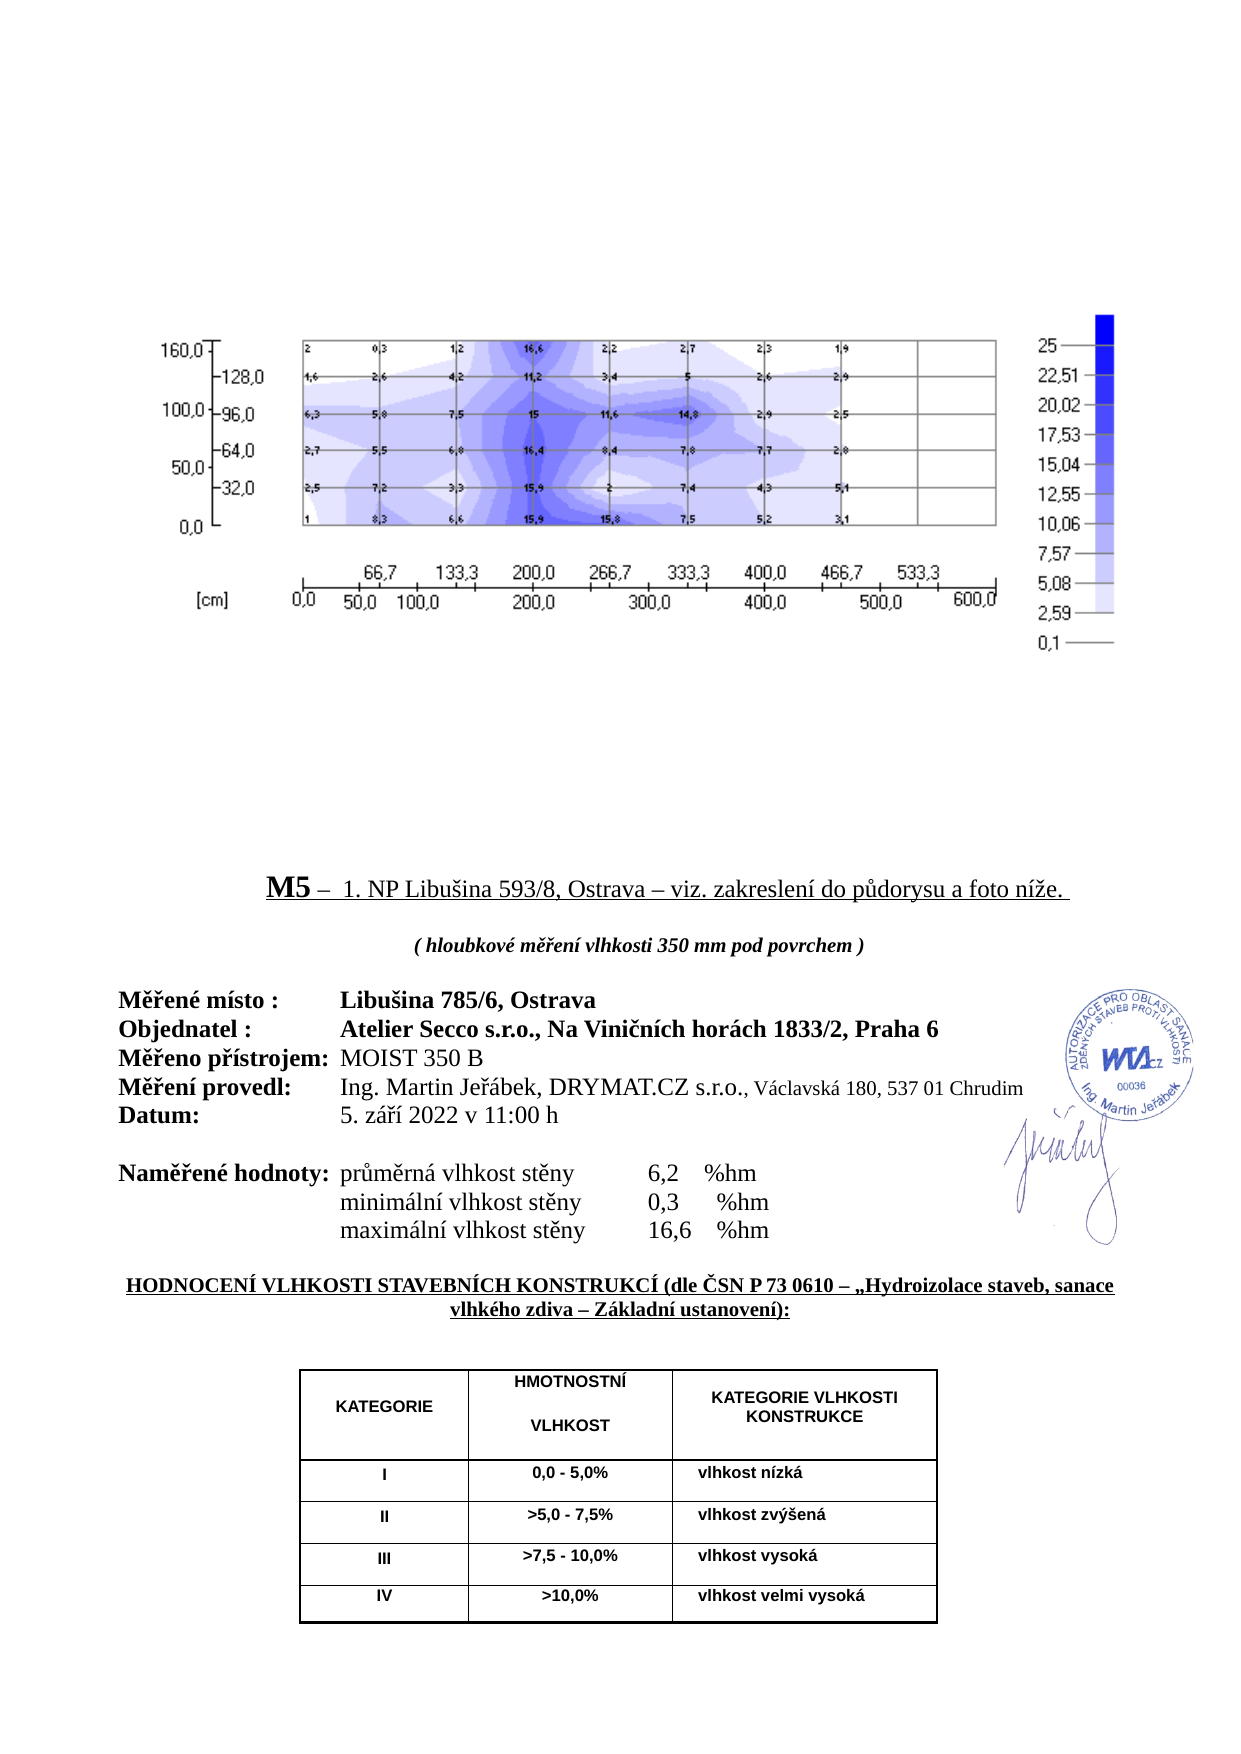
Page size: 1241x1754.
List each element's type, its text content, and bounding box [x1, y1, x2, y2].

text Měřeno přístrojem: MOIST 350 B [118, 1043, 988, 1072]
picture [118, 118, 1119, 869]
text Datum: 5. září 2022 v 11:00 h [118, 1101, 988, 1129]
text minimální vlhkost stěny 0,3 %hm [118, 1187, 988, 1216]
table_cell vlhkost velmi vysoká [673, 1586, 936, 1621]
picture [988, 972, 1211, 1263]
table_cell >5,0 - 7,5% [469, 1502, 672, 1543]
table_header KATEGORIE [301, 1371, 468, 1459]
text ( hloubkové měření vlhkosti 350 mm pod povrchem ) [118, 933, 1122, 957]
table_cell vlhkost zvýšená [673, 1502, 936, 1543]
text Naměřené hodnoty: průměrná vlhkost stěny 6,2 %hm [118, 1158, 988, 1187]
table_cell VLHKOST [469, 1407, 672, 1459]
table_cell vlhkost vysoká [673, 1544, 936, 1584]
table_header HMOTNOSTNÍ [469, 1371, 672, 1407]
table_cell vlhkost nízká [673, 1461, 936, 1501]
table_cell I [301, 1461, 468, 1501]
text Objednatel : Atelier Secco s.r.o., Na Viničních horách 1833/2, Praha 6 [118, 1014, 988, 1043]
table_cell IV [301, 1586, 468, 1621]
text HODNOCENÍ VLHKOSTI STAVEBNÍCH KONSTRUKCÍ (dle ČSN P 73 0610 – „Hydroizolace staveb, sanace vlhkého zdiva – Základní ustanovení): [118, 1273, 1122, 1321]
table_header KATEGORIE VLHKOSTI KONSTRUKCE [673, 1371, 936, 1459]
text maximální vlhkost stěny 16,6 %hm [118, 1216, 988, 1244]
table_cell II [301, 1502, 468, 1543]
text Měření provedl: Ing. Martin Jeřábek, DRYMAT.CZ s.r.o., Václavská 180, 537 01 Chrudim [118, 1072, 988, 1101]
text Měřené místo : Libušina 785/6, Ostrava [118, 986, 988, 1014]
table_cell 0,0 - 5,0% [469, 1461, 672, 1501]
text M5 – 1. NP Libušina 593/8, Ostrava – viz. zakreslení do půdorysu a foto níže. [118, 868, 1122, 904]
table_cell >10,0% [469, 1586, 672, 1621]
table_cell >7,5 - 10,0% [469, 1544, 672, 1584]
table_cell III [301, 1544, 468, 1584]
